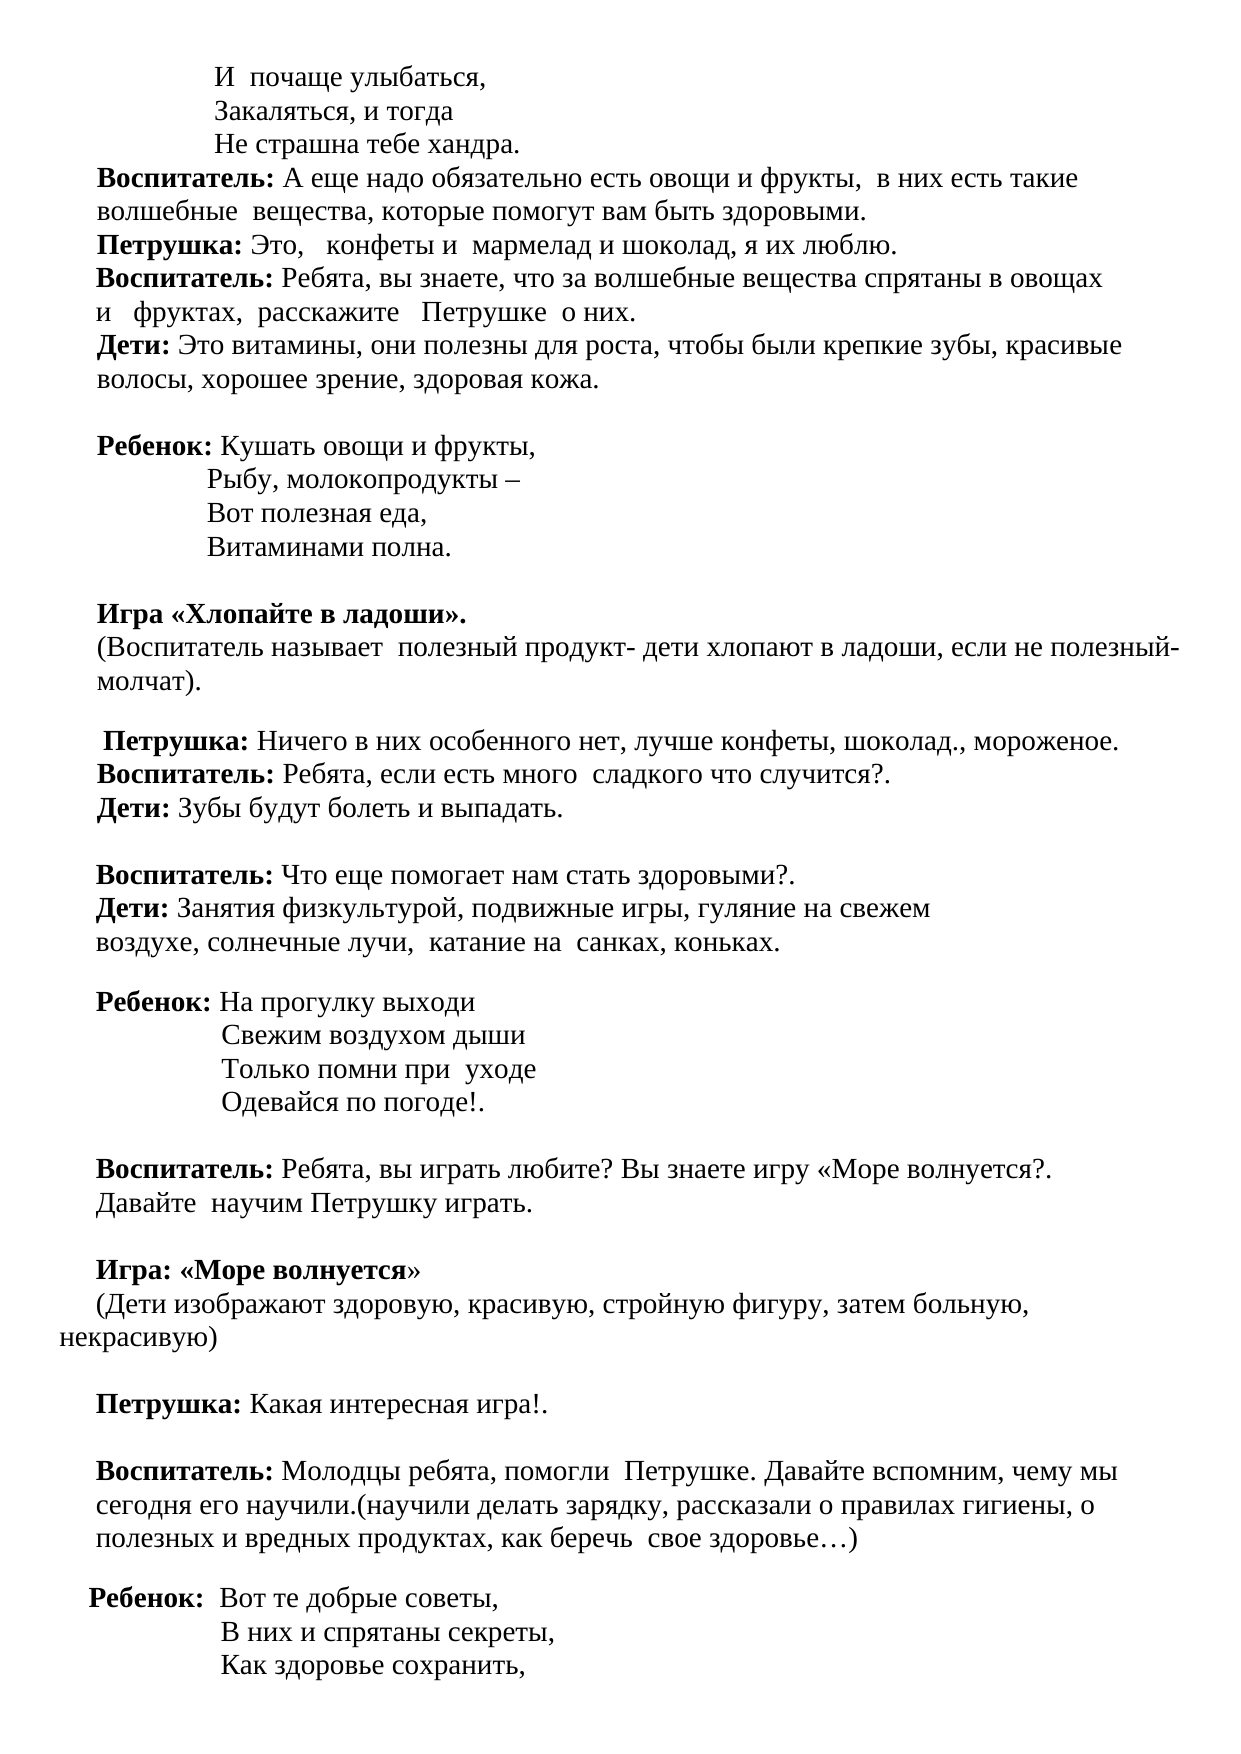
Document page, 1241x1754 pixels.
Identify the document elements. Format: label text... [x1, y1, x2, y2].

text Рыбу, молокопродукты – [97, 462, 1181, 495]
text Как здоровье сохранить, [59, 1647, 1181, 1681]
text Дети: Зубы будут болеть и выпадать. [97, 790, 1181, 823]
text Дети: Это витамины, они полезны для роста, чтобы были крепкие зубы, красивые волосы, хорошее зрение, здоровая кожа. [97, 327, 1181, 394]
text Петрушка: Ничего в них особенного нет, лучше конфеты, шоколад., мороженое. [59, 723, 1181, 756]
text Воспитатель: А еще надо обязательно есть овощи и фрукты, в них есть такие волшебные вещества, которые помогут вам быть здоровыми. [97, 160, 1181, 227]
text Петрушка: Это, конфеты и мармелад и шоколад, я их люблю. [97, 227, 1181, 260]
text Вот полезная еда, [97, 495, 1181, 529]
text Игра «Хлопайте в ладоши». [97, 596, 1181, 629]
text (Воспитатель называет полезный продукт- дети хлопают в ладоши, если не полезный- молчат). [97, 629, 1181, 696]
text Не страшна тебе хандра. [97, 126, 1181, 160]
text Давайте научим Петрушку играть. [59, 1185, 1181, 1219]
text Ребенок: Вот те добрые советы, [59, 1580, 1181, 1614]
text Одевайся по погоде!. [59, 1084, 1181, 1118]
text полезных и вредных продуктах, как беречь свое здоровье…) [59, 1521, 1181, 1554]
text Петрушка: Какая интересная игра!. [59, 1386, 1181, 1420]
text Витаминами полна. [97, 529, 1181, 562]
text Закаляться, и тогда [97, 93, 1181, 126]
text Дети: Занятия физкультурой, подвижные игры, гуляние на свежем [59, 890, 1181, 924]
text Воспитатель: Ребята, вы знаете, что за волшебные вещества спрятаны в овощах [59, 260, 1181, 294]
text Воспитатель: Что еще помогает нам стать здоровыми?. [59, 857, 1181, 890]
text сегодня его научили.(научили делать зарядку, рассказали о правилах гигиены, о [59, 1487, 1181, 1521]
text Воспитатель: Ребята, если есть много сладкого что случится?. [97, 756, 1181, 790]
text Ребенок: Кушать овощи и фрукты, [97, 428, 1181, 462]
text (Дети изображают здоровую, красивую, стройную фигуру, затем больную, некрасивую) [59, 1286, 1181, 1353]
text и фруктах, расскажите Петрушке о них. [59, 294, 1181, 327]
text Свежим воздухом дыши [59, 1017, 1181, 1051]
text Воспитатель: Молодцы ребята, помогли Петрушке. Давайте вспомним, чему мы [59, 1453, 1181, 1487]
text Ребенок: На прогулку выходи [59, 984, 1181, 1017]
text Только помни при уходе [59, 1051, 1181, 1084]
text воздухе, солнечные лучи, катание на санках, коньках. [59, 924, 1181, 957]
text Воспитатель: Ребята, вы играть любите? Вы знаете игру «Море волнуется?. [59, 1152, 1181, 1185]
text Игра: «Море волнуется» [59, 1252, 1181, 1286]
text В них и спрятаны секреты, [59, 1614, 1181, 1647]
text И почаще улыбаться, [97, 59, 1181, 93]
